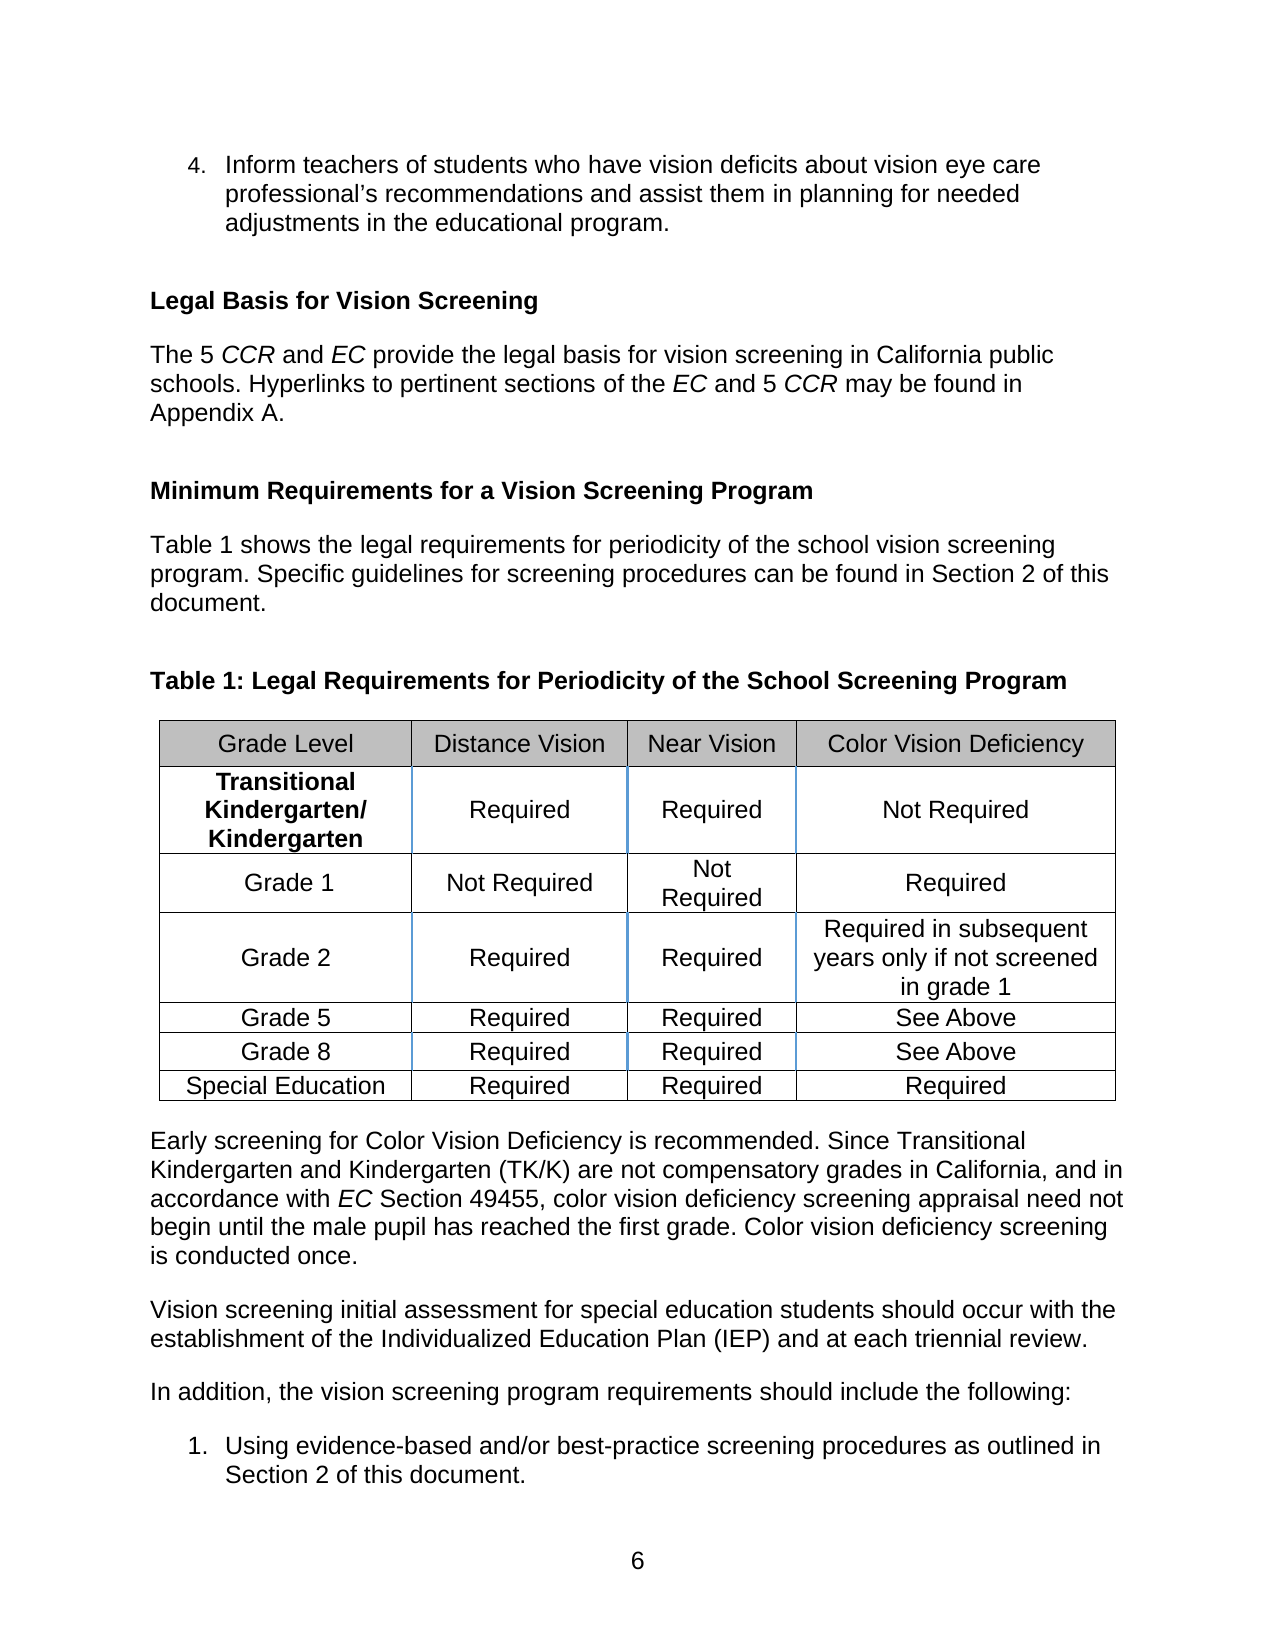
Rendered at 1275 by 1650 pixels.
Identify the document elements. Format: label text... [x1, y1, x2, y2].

table_cell Required [797, 854, 1115, 912]
subtitle Minimum Requirements for a Vision Screening Program [150, 476, 1125, 505]
table_cell Not Required [412, 854, 627, 912]
text Table 1 shows the legal requirements for periodicity of the school vision screening program. Specific guidelines for screening procedures can be found in Section 2 of this document. [150, 530, 1116, 616]
table_header Grade Level [160, 721, 411, 766]
table_cell Required [629, 767, 795, 853]
table_cell Required [413, 1033, 626, 1070]
table_cell See Above [797, 1033, 1115, 1070]
table_cell Not Required [628, 854, 796, 912]
table_header Color Vision Deficiency [797, 721, 1115, 766]
table_cell Grade 1 [160, 854, 411, 912]
table_cell Required [412, 1003, 627, 1032]
table_cell Required in subsequent years only if not screened in grade 1 [797, 913, 1115, 1002]
table_cell Grade 5 [160, 1003, 411, 1032]
table_cell Required [412, 1071, 627, 1100]
table_cell Transitional Kindergarten/ Kindergarten [160, 767, 411, 853]
table_cell Required [797, 1071, 1115, 1100]
table_cell Required [628, 1003, 796, 1032]
table_header Distance Vision [412, 721, 627, 766]
list Inform teachers of students who have vision deficits about vision eye care professional’s recommendations and assist them in planning for needed adjustments in the educational program. [187, 150, 1091, 236]
table_cell See Above [797, 1003, 1115, 1032]
list In addition, the vision screening program requirements should include the following: [150, 1377, 1125, 1406]
table_cell Grade 2 [160, 913, 411, 1002]
table_cell Not Required [797, 767, 1115, 853]
table_cell Required [628, 1071, 796, 1100]
table_cell Required [413, 767, 626, 853]
table_cell Special Education [160, 1071, 411, 1100]
text Vision screening initial assessment for special education students should occur with the establishment of the Individualized Education Plan (IEP) and at each triennial review. [150, 1295, 1125, 1352]
subtitle Table 1: Legal Requirements for Periodicity of the School Screening Program [150, 666, 1125, 695]
text The 5 CCR and EC provide the legal basis for vision screening in California public schools. Hyperlinks to pertinent sections of the EC and 5 CCR may be found in Appendix A. [150, 340, 1125, 426]
subtitle Legal Basis for Vision Screening [150, 286, 1125, 315]
table_cell Grade 8 [160, 1033, 411, 1070]
table_cell Required [413, 913, 626, 1002]
list Early screening for Color Vision Deficiency is recommended. Since Transitional Kindergarten and Kindergarten (TK/K) are not compensatory grades in California, and in accordance with EC Section 49455, color vision deficiency screening appraisal need not begin until the male pupil has reached the first grade. Color vision deficiency screening is conducted once. [150, 1126, 1125, 1270]
table_cell Required [629, 913, 795, 1002]
list Using evidence-based and/or best-practice screening procedures as outlined in Section 2 of this document. [187, 1431, 1125, 1489]
table_cell Required [629, 1033, 795, 1070]
table_header Near Vision [628, 721, 796, 766]
